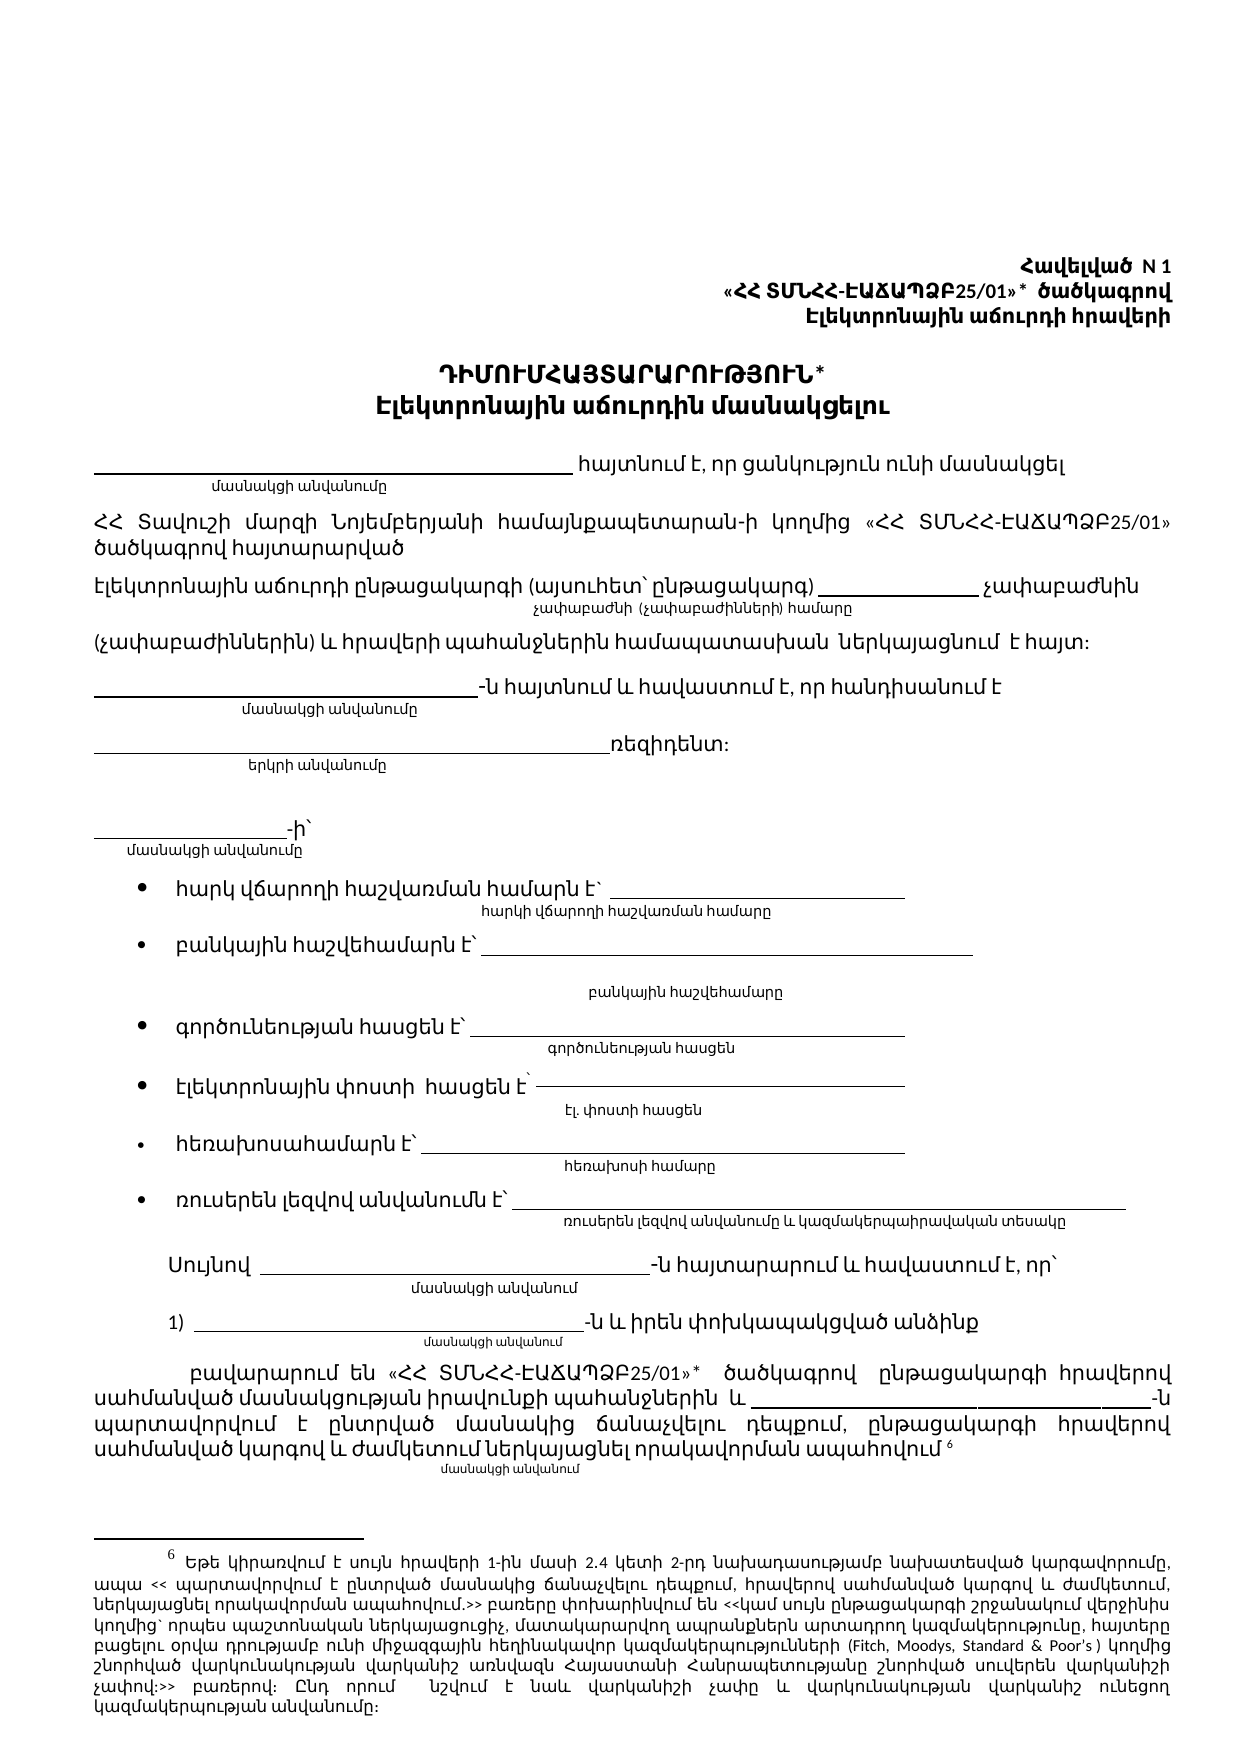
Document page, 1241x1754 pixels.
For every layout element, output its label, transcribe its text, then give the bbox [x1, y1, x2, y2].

text ԴԻՄՈՒՄՀԱՅՏԱՐԱՐՈՒԹՅՈՒՆ* [94, 360, 1171, 390]
text «ՀՀ ՏՄՆՀՀ-ԷԱՃԱՊՁԲ25/01»* ծածկագրով [94, 278, 1171, 304]
text մասնակցի անվանում [94, 1462, 1171, 1487]
text Հավելված N 1 [94, 253, 1171, 278]
text էլեկտրոնային աճուրդի ընթացակարգի (այսուհետ՝ ընթացակարգ) չափաբաժնին [94, 573, 1171, 599]
text չափաբաժնի (չափաբաժինների) համարը [94, 599, 1171, 629]
text ռուսերեն լեզվով անվանումը և կազմակերպաիրավական տեսակը [94, 1213, 1171, 1243]
list ռուսերեն լեզվով անվանումն է՝ [138, 1187, 1171, 1213]
text հեռախոսի համարը [462, 1157, 1171, 1187]
text Սույնով -ն հայտարարում և հավաստում է, որ՝ [94, 1248, 1171, 1279]
text բանկային հաշվեհամարը [94, 983, 1171, 1014]
text -ի՝ [94, 816, 1171, 841]
text 1) -ն և իրեն փոխկապակցված անձինք [94, 1309, 1171, 1335]
text մասնակցի անվանումը [94, 701, 1171, 731]
text (չափաբաժիններին) և հրավերի պահանջներին համապատասխան ներկայացնում է հայտ: [94, 629, 1171, 655]
text գործունեության հասցեն [94, 1040, 1171, 1070]
list էլեկտրոնային փոստի հասցեն է՝ [138, 1070, 1171, 1101]
list բանկային հաշվեհամարն է՝ [138, 933, 1171, 983]
text հայտնում է, որ ցանկություն ունի մասնակցել [94, 451, 1171, 477]
list գործունեության հասցեն է՝ [138, 1014, 1171, 1040]
subtitle Էլեկտրոնային աճուրդին մասնակցելու [94, 390, 1171, 421]
text Էլեկտրոնային աճուրդի հրավերի [94, 304, 1171, 329]
text հարկի վճարողի հաշվառման համարը [94, 902, 1171, 933]
list հեռախոսահամարն է՝ [138, 1131, 1171, 1157]
list հարկ վճարողի հաշվառման համարն է` [138, 872, 1171, 902]
text -ն հայտնում և հավաստում է, որ հանդիսանում է [94, 670, 1171, 701]
text բավարարում են «ՀՀ ՏՄՆՀՀ-ԷԱՃԱՊՁԲ25/01»* ծածկագրով ընթացակարգի հրավերով սահմանված մասնակցության իրավունքի պահանջներին և -ն պարտավորվում է ընտրված մասնակից ճանաչվելու դեպքում, ընթացակարգի հրավերով սահմանված կարգով և ժամկետում ներկայացնել որակավորման ապահովում [94, 1360, 1171, 1462]
text ՀՀ Տավուշի մարզի Նոյեմբերյանի համայնքապետարան-ի կողմից «ՀՀ ՏՄՆՀՀ-ԷԱՃԱՊՁԲ25/01» ծածկագրով հայտարարված [94, 507, 1171, 561]
text մասնակցի անվանում [94, 1279, 1171, 1309]
text էլ. փոստի հասցեն [94, 1101, 1171, 1131]
text մասնակցի անվանումը [94, 841, 1171, 872]
text մասնակցի անվանում [94, 1335, 1171, 1360]
text մասնակցի անվանումը [94, 477, 1171, 507]
text ռեզիդենտ: [94, 731, 1171, 756]
text երկրի անվանումը [94, 756, 1171, 787]
